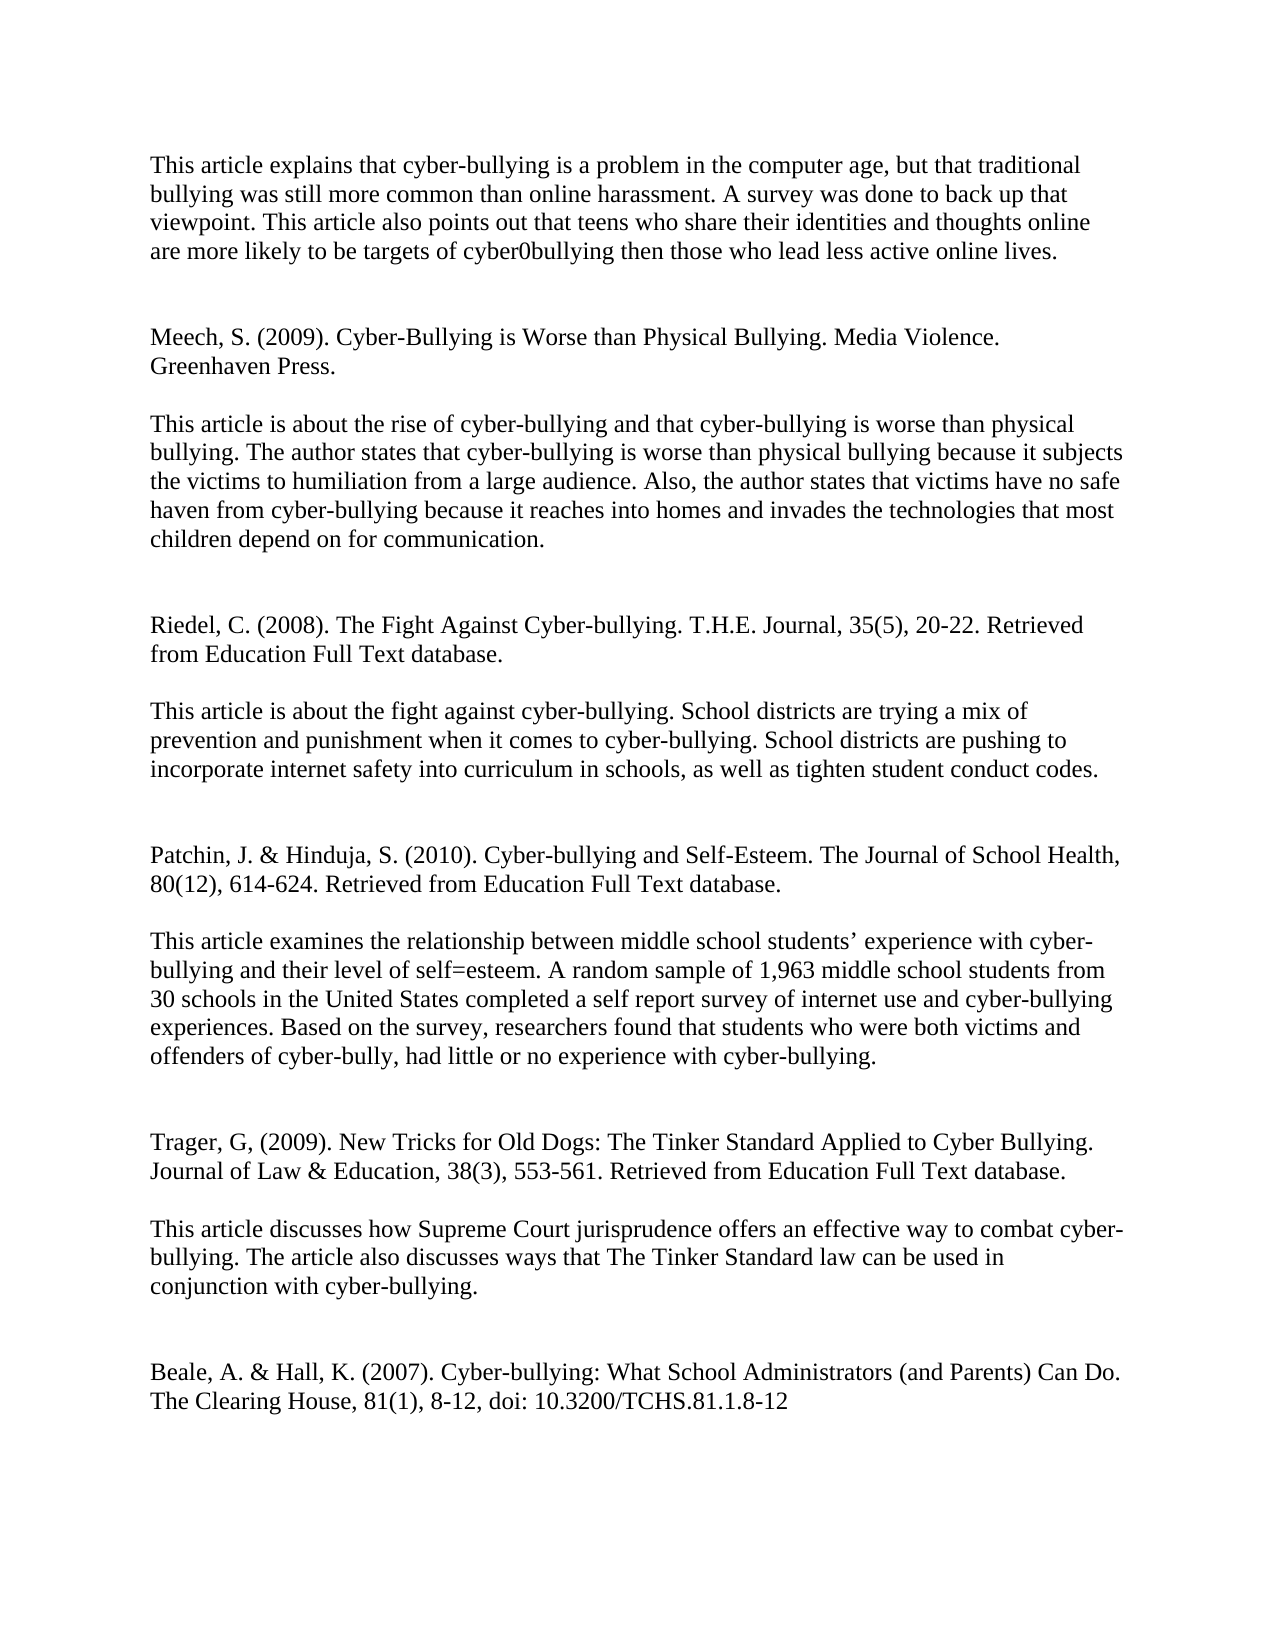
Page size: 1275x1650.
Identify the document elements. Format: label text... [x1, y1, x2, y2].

text Beale, A. & Hall, K. (2007). Cyber-bullying: What School Administrators (and Parents) Can Do. The Clearing House, 81(1), 8-12, doi: 10.3200/TCHS.81.1.8-12 [150, 1357, 1125, 1415]
text This article examines the relationship between middle school students’ experience with cyber-bullying and their level of self=esteem. A random sample of 1,963 middle school students from 30 schools in the United States completed a self report survey of internet use and cyber-bullying experiences. Based on the survey, researchers found that students who were both victims and offenders of cyber-bully, had little or no experience with cyber-bullying. [150, 926, 1125, 1070]
text Trager, G, (2009). New Tricks for Old Dogs: The Tinker Standard Applied to Cyber Bullying. Journal of Law & Education, 38(3), 553-561. Retrieved from Education Full Text database. [150, 1127, 1125, 1185]
text Meech, S. (2009). Cyber-Bullying is Worse than Physical Bullying. Media Violence. Greenhaven Press. [150, 322, 1125, 380]
text Patchin, J. & Hinduja, S. (2010). Cyber-bullying and Self-Esteem. The Journal of School Health, 80(12), 614-624. Retrieved from Education Full Text database. [150, 840, 1125, 897]
text This article discusses how Supreme Court jurisprudence offers an effective way to combat cyber-bullying. The article also discusses ways that The Tinker Standard law can be used in conjunction with cyber-bullying. [150, 1214, 1125, 1300]
text This article is about the fight against cyber-bullying. School districts are trying a mix of prevention and punishment when it comes to cyber-bullying. School districts are pushing to incorporate internet safety into curriculum in schools, as well as tighten student conduct codes. [150, 696, 1125, 782]
text Riedel, C. (2008). The Fight Against Cyber-bullying. T.H.E. Journal, 35(5), 20-22. Retrieved from Education Full Text database. [150, 610, 1125, 667]
text This article is about the rise of cyber-bullying and that cyber-bullying is worse than physical bullying. The author states that cyber-bullying is worse than physical bullying because it subjects the victims to humiliation from a large audience. Also, the author states that victims have no safe haven from cyber-bullying because it reaches into homes and invades the technologies that most children depend on for communication. [150, 409, 1125, 552]
text This article explains that cyber-bullying is a problem in the computer age, but that traditional bullying was still more common than online harassment. A survey was done to back up that viewpoint. This article also points out that teens who share their identities and thoughts online are more likely to be targets of cyber0bullying then those who lead less active online lives. [150, 150, 1125, 265]
